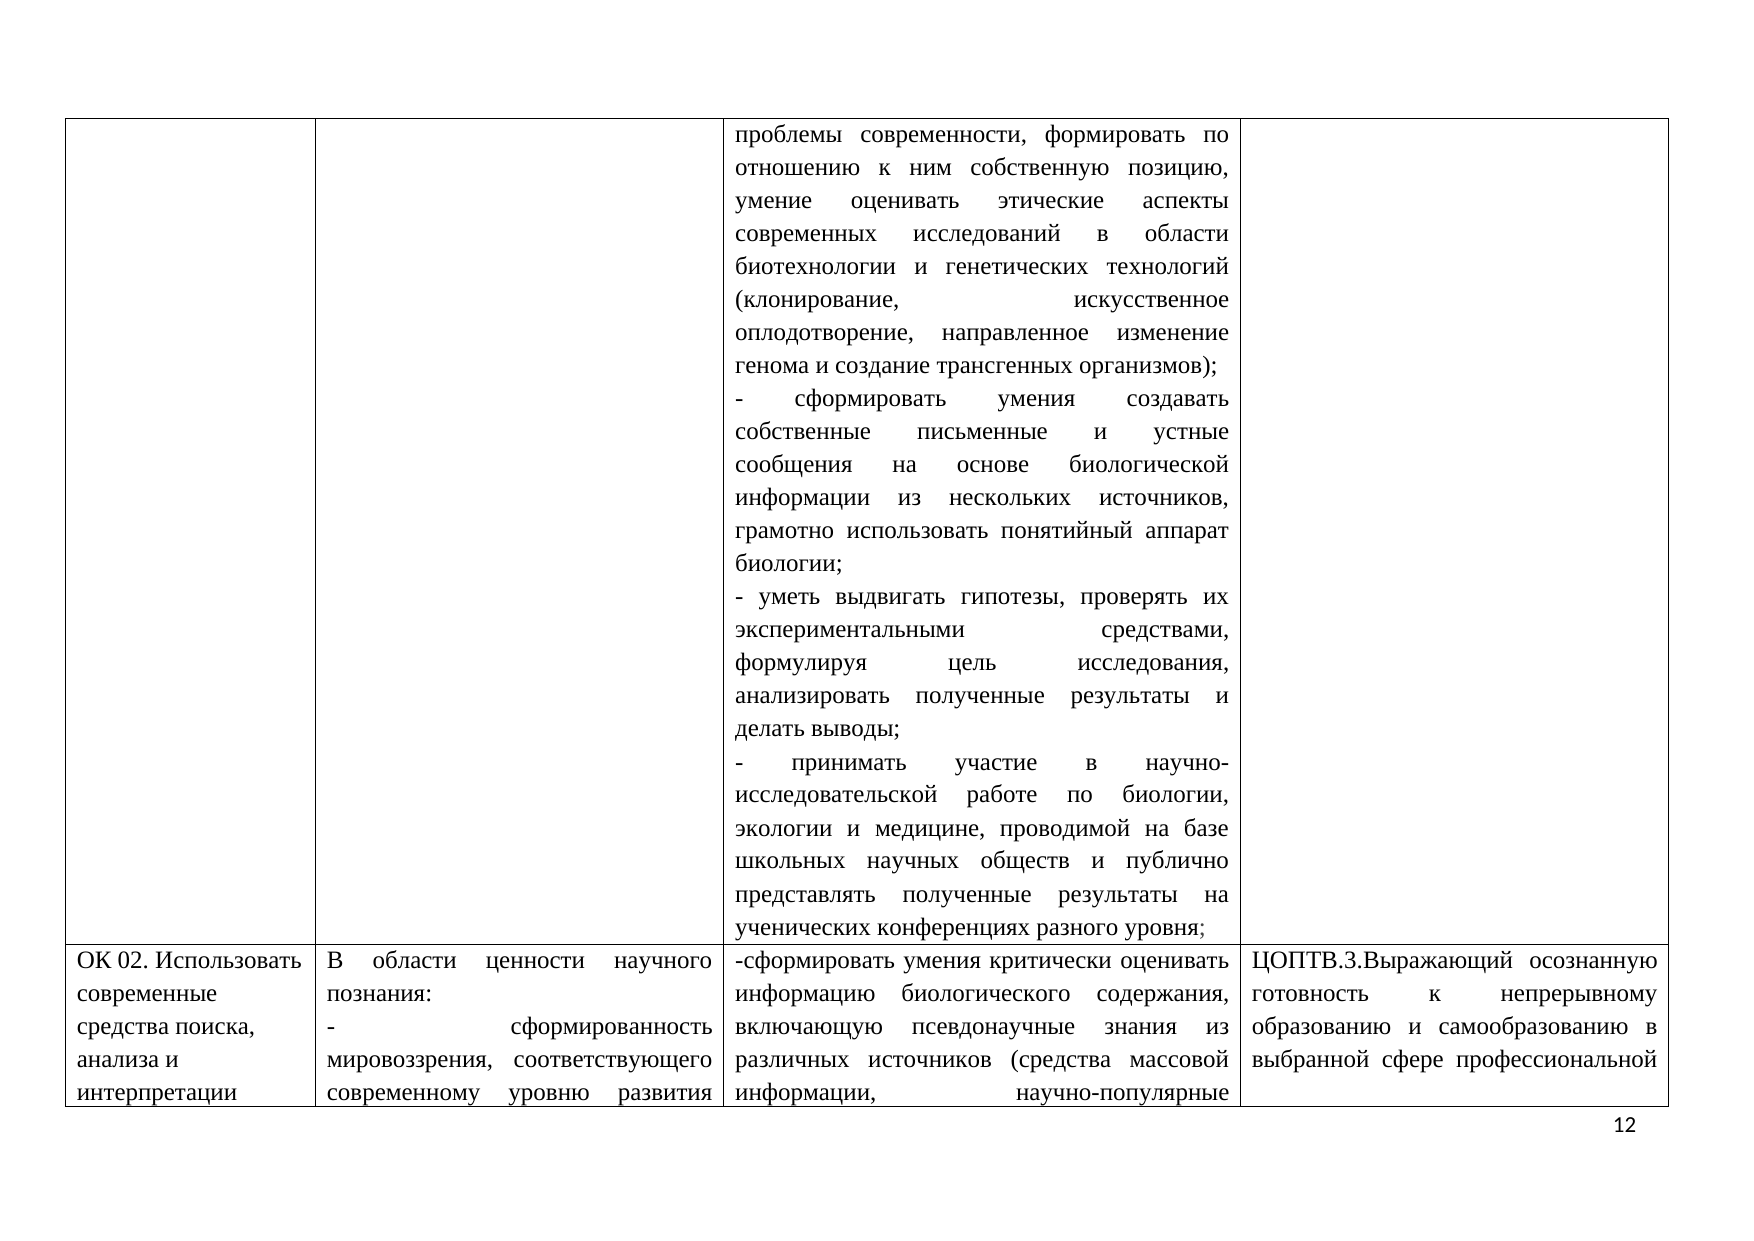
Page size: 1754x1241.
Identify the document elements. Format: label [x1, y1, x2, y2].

table_cell [66, 945, 315, 1106]
table_cell [724, 119, 1240, 944]
table_cell [724, 945, 1240, 1106]
table_cell [316, 945, 723, 1106]
table_cell [1241, 945, 1668, 1106]
table_cell [316, 119, 723, 944]
table_cell [66, 119, 315, 944]
table_cell [1241, 119, 1668, 944]
